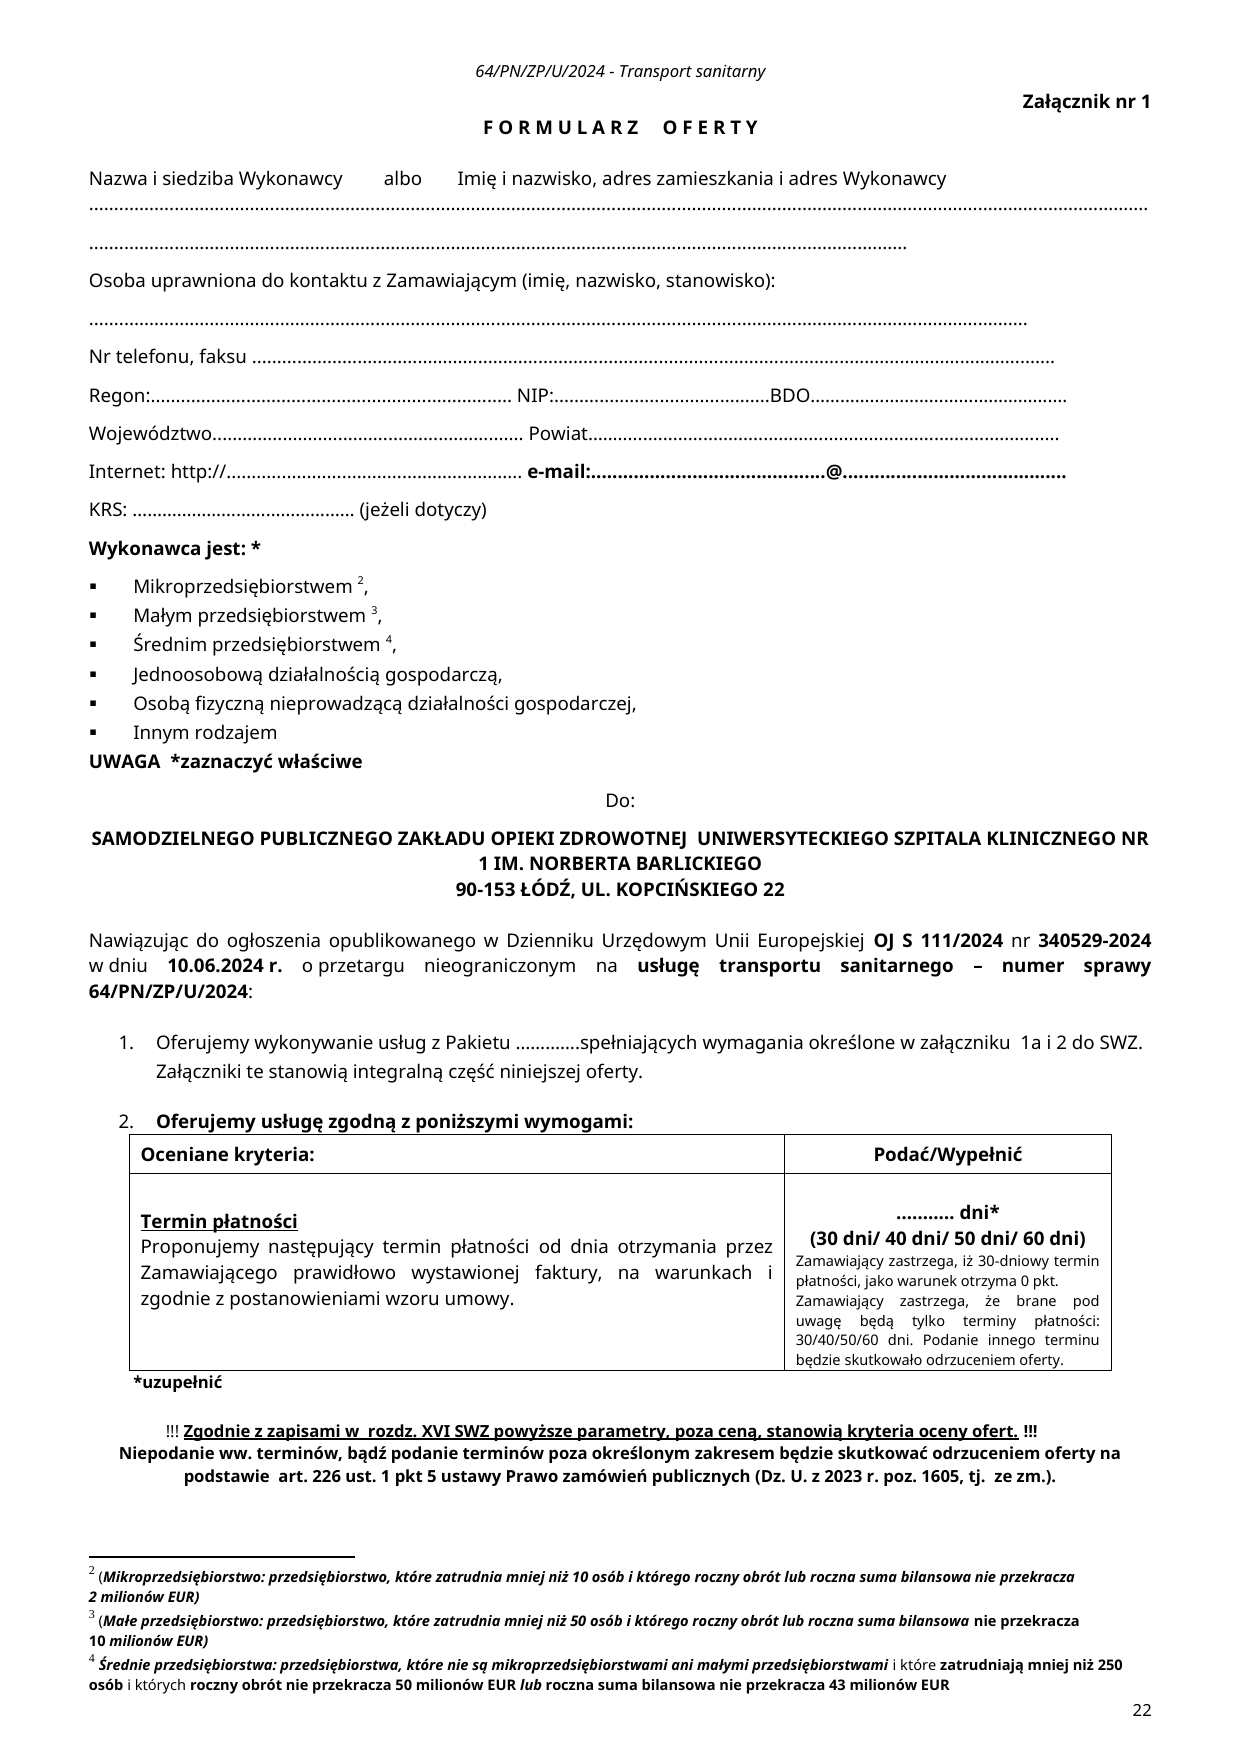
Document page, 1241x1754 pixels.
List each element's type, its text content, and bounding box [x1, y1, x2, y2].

list Jednoosobową działalnością gospodarczą, [89, 661, 1152, 686]
text 90-153 ŁÓDŹ, UL. KOPCIŃSKIEGO 22 [89, 876, 1152, 902]
text UWAGA *zaznaczyć właściwe [89, 749, 1152, 774]
table_header Oceniane kryteria: [130, 1135, 784, 1173]
text ...................................................................................................................................................................................................................................................................................................................................................................................... [89, 191, 1152, 254]
table_header Podać/Wypełnić [785, 1135, 1111, 1173]
text *uzupełnić [133, 1371, 1152, 1394]
list Oferujemy usługę zgodną z poniższymi wymogami: [118, 1109, 1152, 1134]
text F O R M U L A R Z O F E R T Y [89, 114, 1152, 140]
text Regon:........................................................................ NIP:...........................................BDO……………………………………………. [89, 382, 1152, 407]
text Do: [89, 787, 1152, 812]
table_cell ……..… dni* (30 dni/ 40 dni/ 50 dni/ 60 dni) Zamawiający zastrzega, iż 30-dniowy termin płatności, jako warunek otrzyma 0 pkt. Zamawiający zastrzega, że brane pod uwagę będą tylko terminy płatności: 30/40/50/60 dni. Podanie innego terminu będzie skutkowało odrzuceniem oferty. [785, 1174, 1111, 1370]
text Województwo.............................................................. Powiat……........................................................................................ [89, 420, 1152, 446]
list Innym rodzajem [89, 719, 1152, 745]
text ........................................................................................................................................................................................... [89, 305, 1152, 331]
text Internet: http://........................................................... e-mail:............................................@.......................................... [89, 458, 1152, 484]
list Mikroprzedsiębiorstwem , [89, 573, 1152, 598]
text Wykonawca jest: * [89, 535, 1152, 560]
list Małym przedsiębiorstwem , [89, 602, 1152, 628]
table_cell Termin płatności Proponujemy następujący termin płatności od dnia otrzymania przez Zamawiającego prawidłowo wystawionej faktury, na warunkach i zgodnie z postanowieniami wzoru umowy. [130, 1174, 784, 1370]
text Niepodanie ww. terminów, bądź podanie terminów poza określonym zakresem będzie skutkować odrzuceniem oferty na podstawie art. 226 ust. 1 pkt 5 ustawy Prawo zamówień publicznych (Dz. U. z 2023 r. poz. 1605, tj. ze zm.). [89, 1442, 1152, 1487]
text Nazwa i siedziba Wykonawcy albo Imię i nazwisko, adres zamieszkania i adres Wykonawcy [89, 165, 1152, 191]
list Oferujemy wykonywanie usług z Pakietu ………….spełniających wymagania określone w załączniku 1a i 2 do SWZ. Załączniki te stanowią integralną część niniejszej oferty. [118, 1029, 1152, 1084]
text KRS: ……………………………………… (jeżeli dotyczy) [89, 497, 1152, 522]
text Nr telefonu, faksu ................................................................................................................................................................ [89, 344, 1152, 369]
list Osobą fizyczną nieprowadzącą działalności gospodarczej, [89, 690, 1152, 716]
text SAMODZIELNEGO PUBLICZNEGO ZAKŁADU OPIEKI ZDROWOTNEJ UNIWERSYTECKIEGO SZPITALA KLINICZNEGO NR 1 IM. NORBERTA BARLICKIEGO [89, 825, 1152, 876]
list Średnim przedsiębiorstwem , [89, 632, 1152, 657]
text Załącznik nr 1 [89, 89, 1152, 114]
text Osoba uprawniona do kontaktu z Zamawiającym (imię, nazwisko, stanowisko): [89, 267, 1152, 293]
text !!! Zgodnie z zapisami w rozdz. XVI SWZ powyższe parametry, poza ceną, stanowią kryteria oceny ofert. !!! [51, 1419, 1152, 1442]
text Nawiązując do ogłoszenia opublikowanego w Dzienniku Urzędowym Unii Europejskiej OJ S 111/2024 nr 340529-2024 w dniu 10.06.2024 r. o przetargu nieograniczonym na usługę transportu sanitarnego – numer sprawy 64/PN/ZP/U/2024: [89, 927, 1152, 1004]
